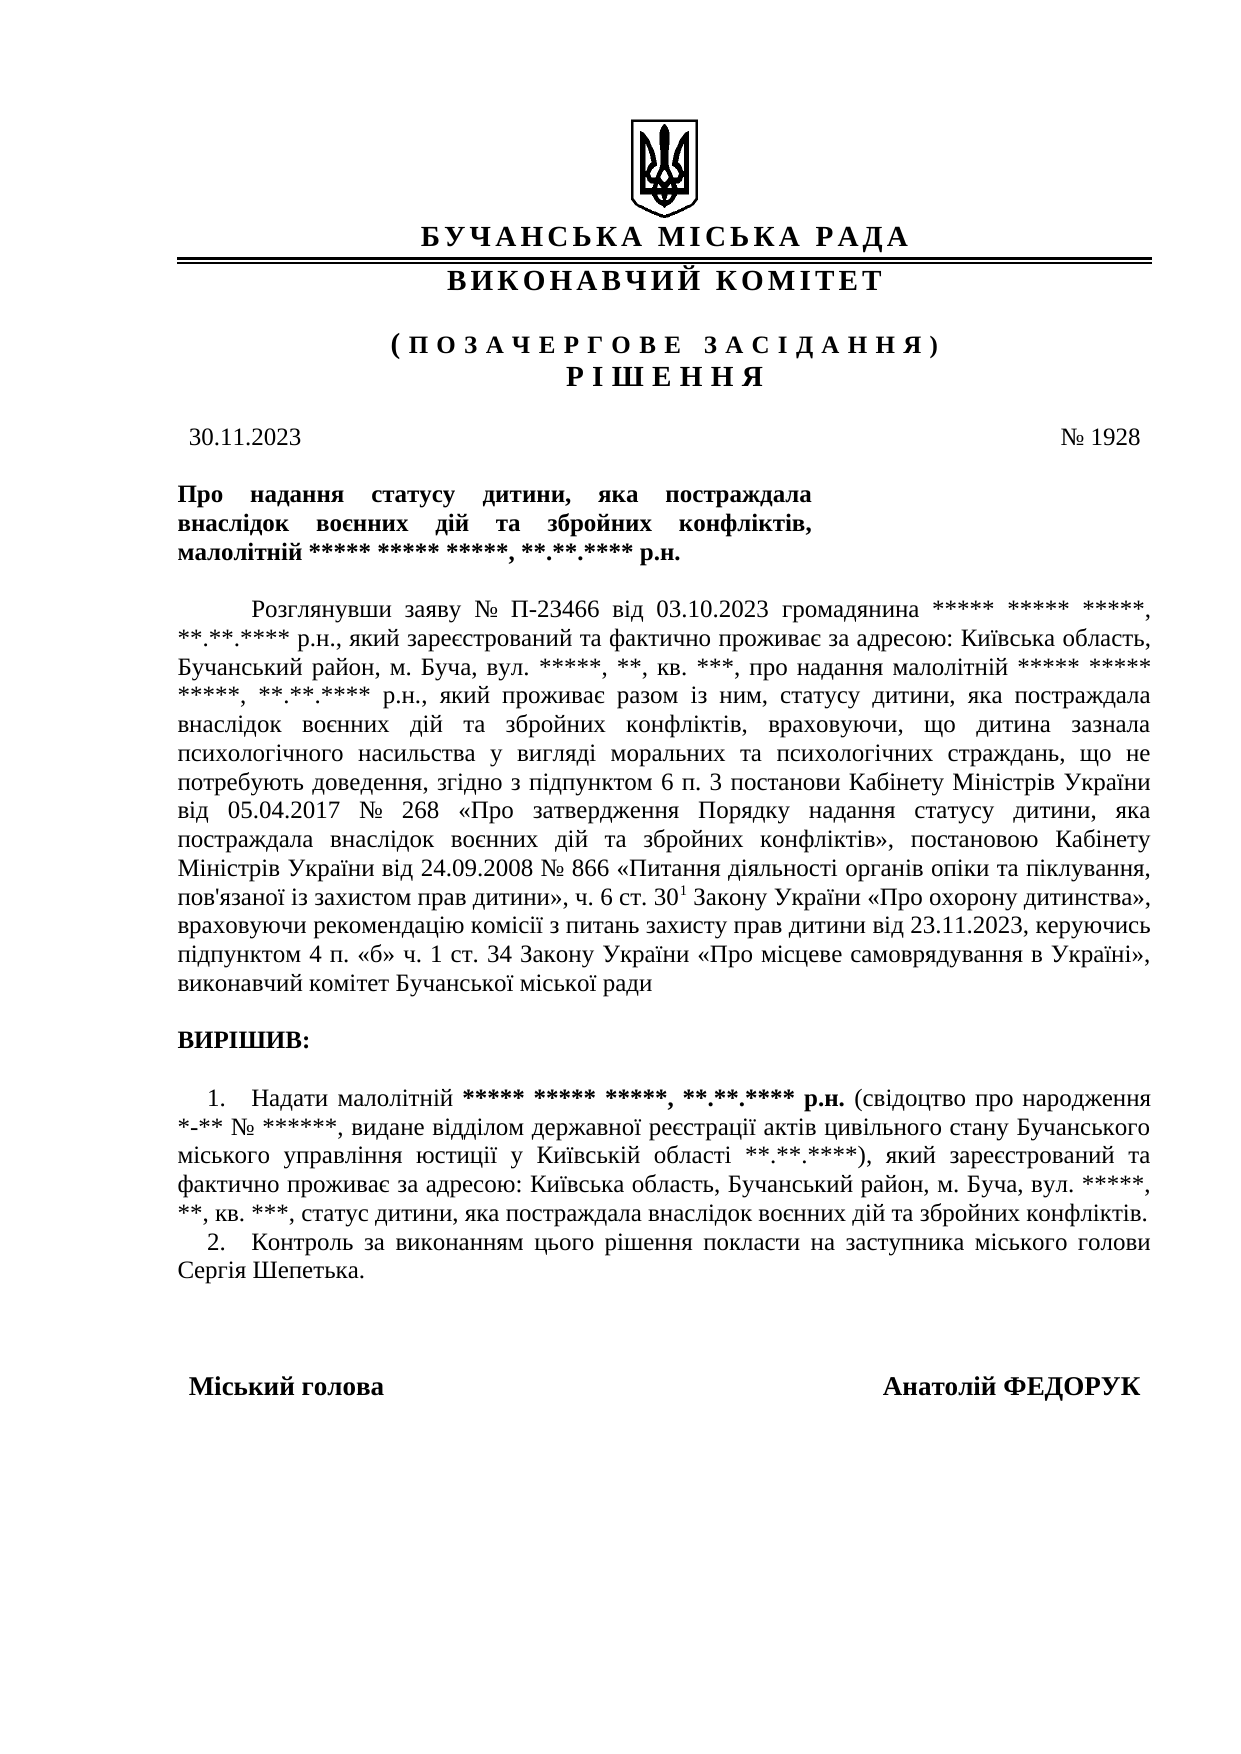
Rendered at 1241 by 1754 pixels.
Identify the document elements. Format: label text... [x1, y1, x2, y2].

list Надати малолітній ***** ***** *****, **.**.**** р.н. (свідоцтво про народження *-** № ******, видане відділом державної реєстрації актів цивільного стану Бучанського міського управління юстиції у Київській області **.**.****), який зареєстрований та фактично проживає за адресою: Київська область, Бучанський район, м. Буча, вул. *****, **, кв. ***, статус дитини, яка постраждала внаслідок воєнних дій та збройних конфліктів. [177, 1083, 1152, 1227]
table_header ВИКОНАВЧИЙ КОМІТЕТ [177, 264, 1152, 326]
table_header № 1928 [666, 422, 1152, 450]
picture [629, 118, 700, 219]
text Розглянувши заяву № П-23466 від 03.10.2023 громадянина ***** ***** *****, **.**.**** р.н., який зареєстрований та фактично проживає за адресою: Київська область, Бучанський район, м. Буча, вул. *****, **, кв. ***, про надання малолітній ***** ***** *****, **.**.**** р.н., який проживає разом із ним, статусу дитини, яка постраждала внаслідок воєнних дій та збройних конфліктів, враховуючи, що дитина зазнала психологічного насильства у вигляді моральних та психологічних страждань, що не потребують доведення, згідно з підпунктом 6 п. 3 постанови Кабінету Міністрів України від 05.04.2017 № 268 «Про затвердження Порядку надання статусу дитини, яка постраждала внаслідок воєнних дій та збройних конфліктів», постановою Кабінету Міністрів України від 24.09.2008 № 866 «Питання діяльності органів опіки та піклування, пов'язаної із захистом прав дитини», ч. 6 ст. 301 Закону України «Про охорону дитинства», враховуючи рекомендацію комісії з питань захисту прав дитини від 23.11.2023, керуючись підпунктом 4 п. «б» ч. 1 ст. 34 Закону України «Про місцеве самоврядування в Україні», виконавчий комітет Бучанської міської ради [177, 594, 1152, 997]
text БУЧАНСЬКА МІСЬКА РАДА [177, 219, 1152, 252]
table_header Міський голова [177, 1370, 663, 1401]
text Про надання статусу дитини, яка постраждала внаслідок воєнних дій та збройних конфліктів, малолітній ***** ***** *****, **.**.**** р.н. [177, 479, 812, 565]
list Контроль за виконанням цього рішення покласти на заступника міського голови Сергія Шепетька. [177, 1227, 1152, 1284]
table_header 30.11.2023 [177, 422, 666, 450]
text РІШЕННЯ [177, 359, 1152, 393]
text ВИРІШИВ: [177, 1025, 1152, 1054]
text (ПОЗАЧЕРГОВЕ ЗАСІДАННЯ) [177, 326, 1152, 359]
table_header Анатолій ФЕДОРУК [663, 1370, 1152, 1401]
